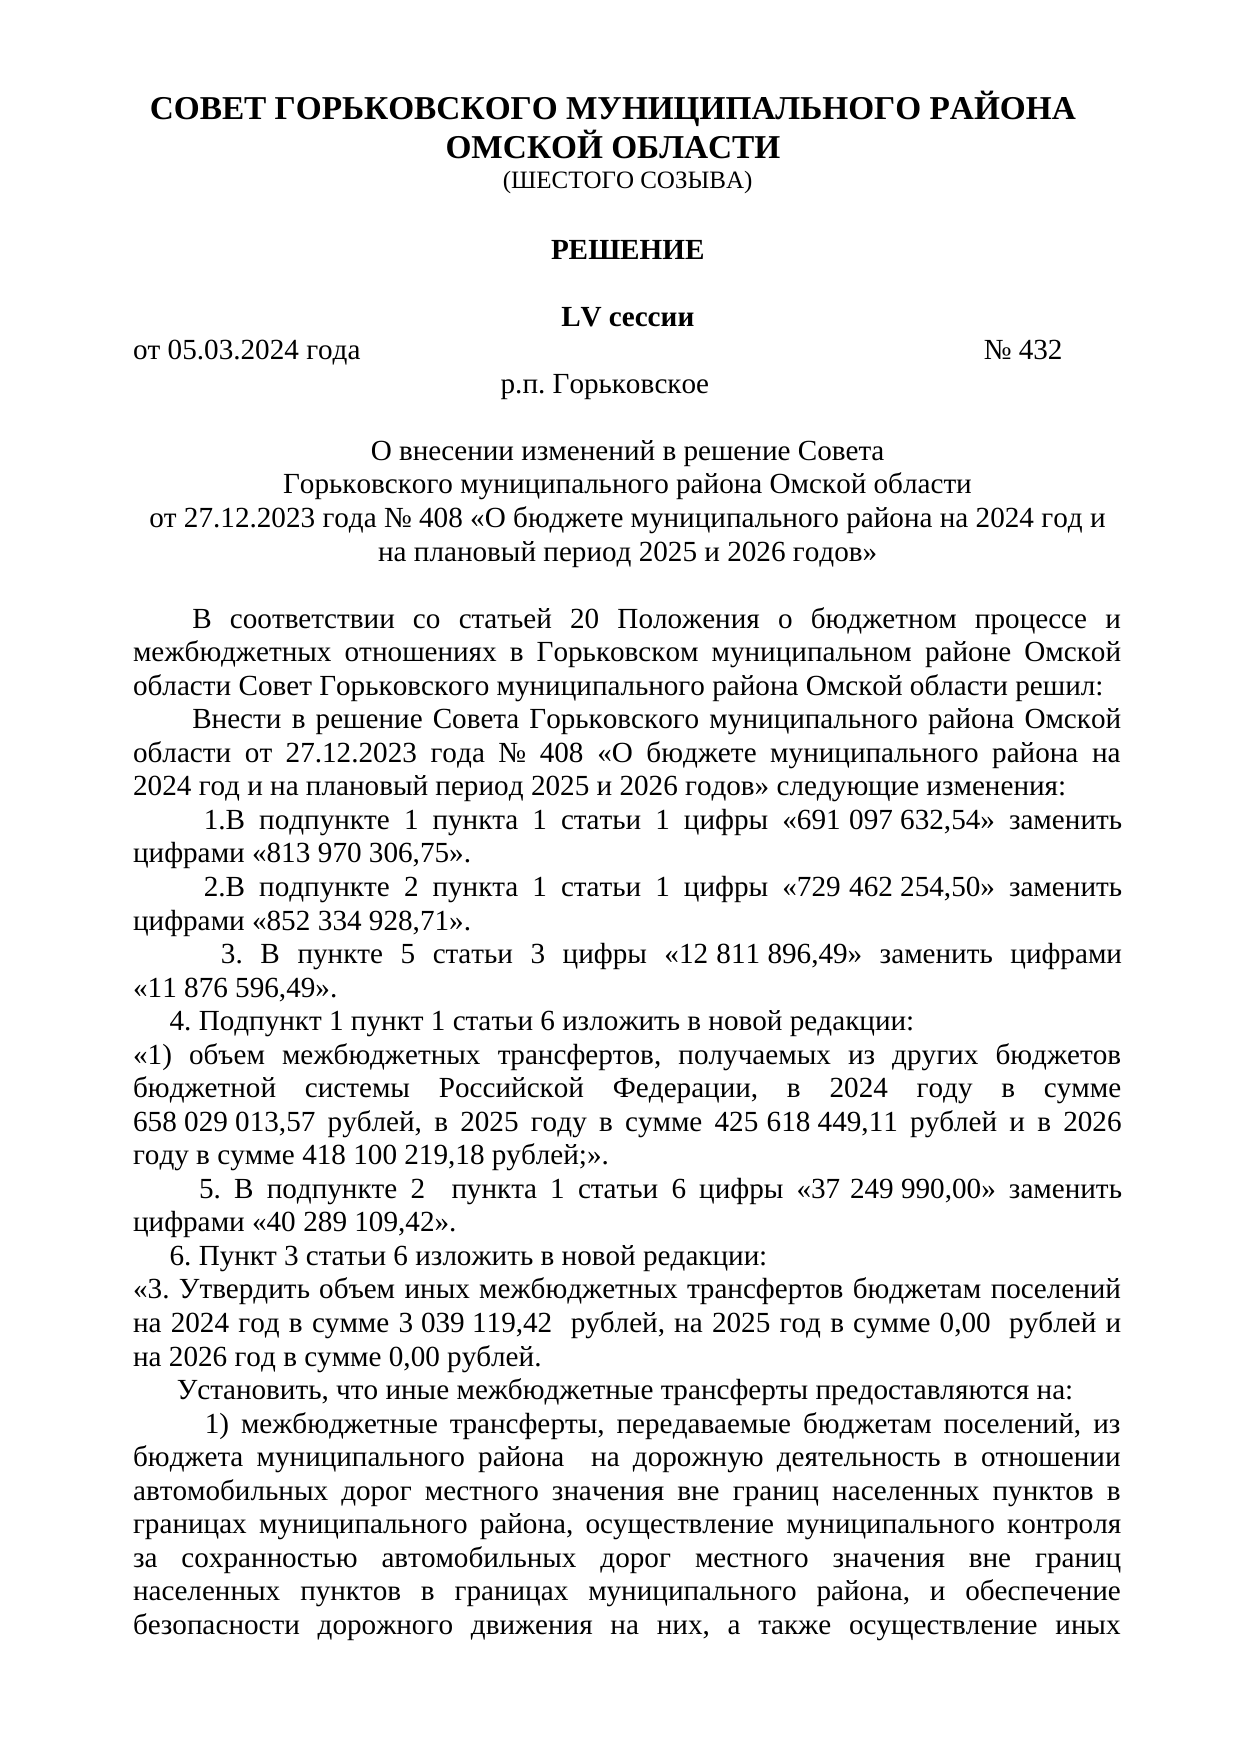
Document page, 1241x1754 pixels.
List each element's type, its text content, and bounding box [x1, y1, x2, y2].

text от 05.03.2024 года № 432 [133, 332, 1122, 366]
text LV сессии [133, 299, 1122, 332]
text «1) объем межбюджетных трансфертов, получаемых из других бюджетов бюджетной системы Российской Федерации, в 2024 году в сумме 658 029 013,57 рублей, в 2025 году в сумме 425 618 449,11 рублей и в 2026 году в сумме 418 100 219,18 рублей;». [133, 1037, 1122, 1171]
text О внесении изменений в решение Совета [133, 433, 1122, 467]
text Установить, что иные межбюджетные трансферты предоставляются на: [133, 1372, 1122, 1406]
text Горьковского муниципального района Омской области [133, 467, 1122, 500]
text 3. В пункте 5 статьи 3 цифры «12 811 896,49» заменить цифрами «11 876 596,49». [133, 936, 1122, 1003]
text р.п. Горьковское [133, 366, 1122, 399]
text В соответствии со статьей 20 Положения о бюджетном процессе и межбюджетных отношениях в Горьковском муниципальном районе Омской области Совет Горьковского муниципального района Омской области решил: [133, 601, 1122, 701]
text (ШЕСТОГО СОЗЫВА) [133, 165, 1122, 194]
text 6. Пункт 3 статьи 6 изложить в новой редакции: [133, 1238, 1122, 1272]
text «3. Утвердить объем иных межбюджетных трансфертов бюджетам поселений на 2024 год в сумме 3 039 119,42 рублей, на 2025 год в сумме 0,00 рублей и на 2026 год в сумме 0,00 рублей. [133, 1272, 1122, 1372]
text Внести в решение Совета Горьковского муниципального района Омской области от 27.12.2023 года № 408 «О бюджете муниципального района на 2024 год и на плановый период 2025 и 2026 годов» следующие изменения: [133, 701, 1122, 802]
text РЕШЕНИЕ [133, 232, 1122, 265]
list 1.В подпункте 1 пункта 1 статьи 1 цифры «691 097 632,54» заменить цифрами «813 970 306,75». [133, 802, 1122, 869]
text от 27.12.2023 года № 408 «О бюджете муниципального района на 2024 год и на плановый период 2025 и 2026 годов» [133, 500, 1122, 567]
subtitle ОМСКОЙ ОБЛАСТИ [74, 127, 1152, 165]
text 5. В подпункте 2 пункта 1 статьи 6 цифры «37 249 990,00» заменить цифрами «40 289 109,42». [133, 1171, 1122, 1238]
list 2.В подпункте 2 пункта 1 статьи 1 цифры «729 462 254,50» заменить цифрами «852 334 928,71». [133, 869, 1122, 936]
list 4. Подпункт 1 пункт 1 статьи 6 изложить в новой редакции: [133, 1003, 1122, 1037]
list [133, 1406, 1122, 1641]
subtitle СОВЕТ ГОРЬКОВСКОГО МУНИЦИПАЛЬНОГО РАЙОНА [74, 89, 1152, 127]
